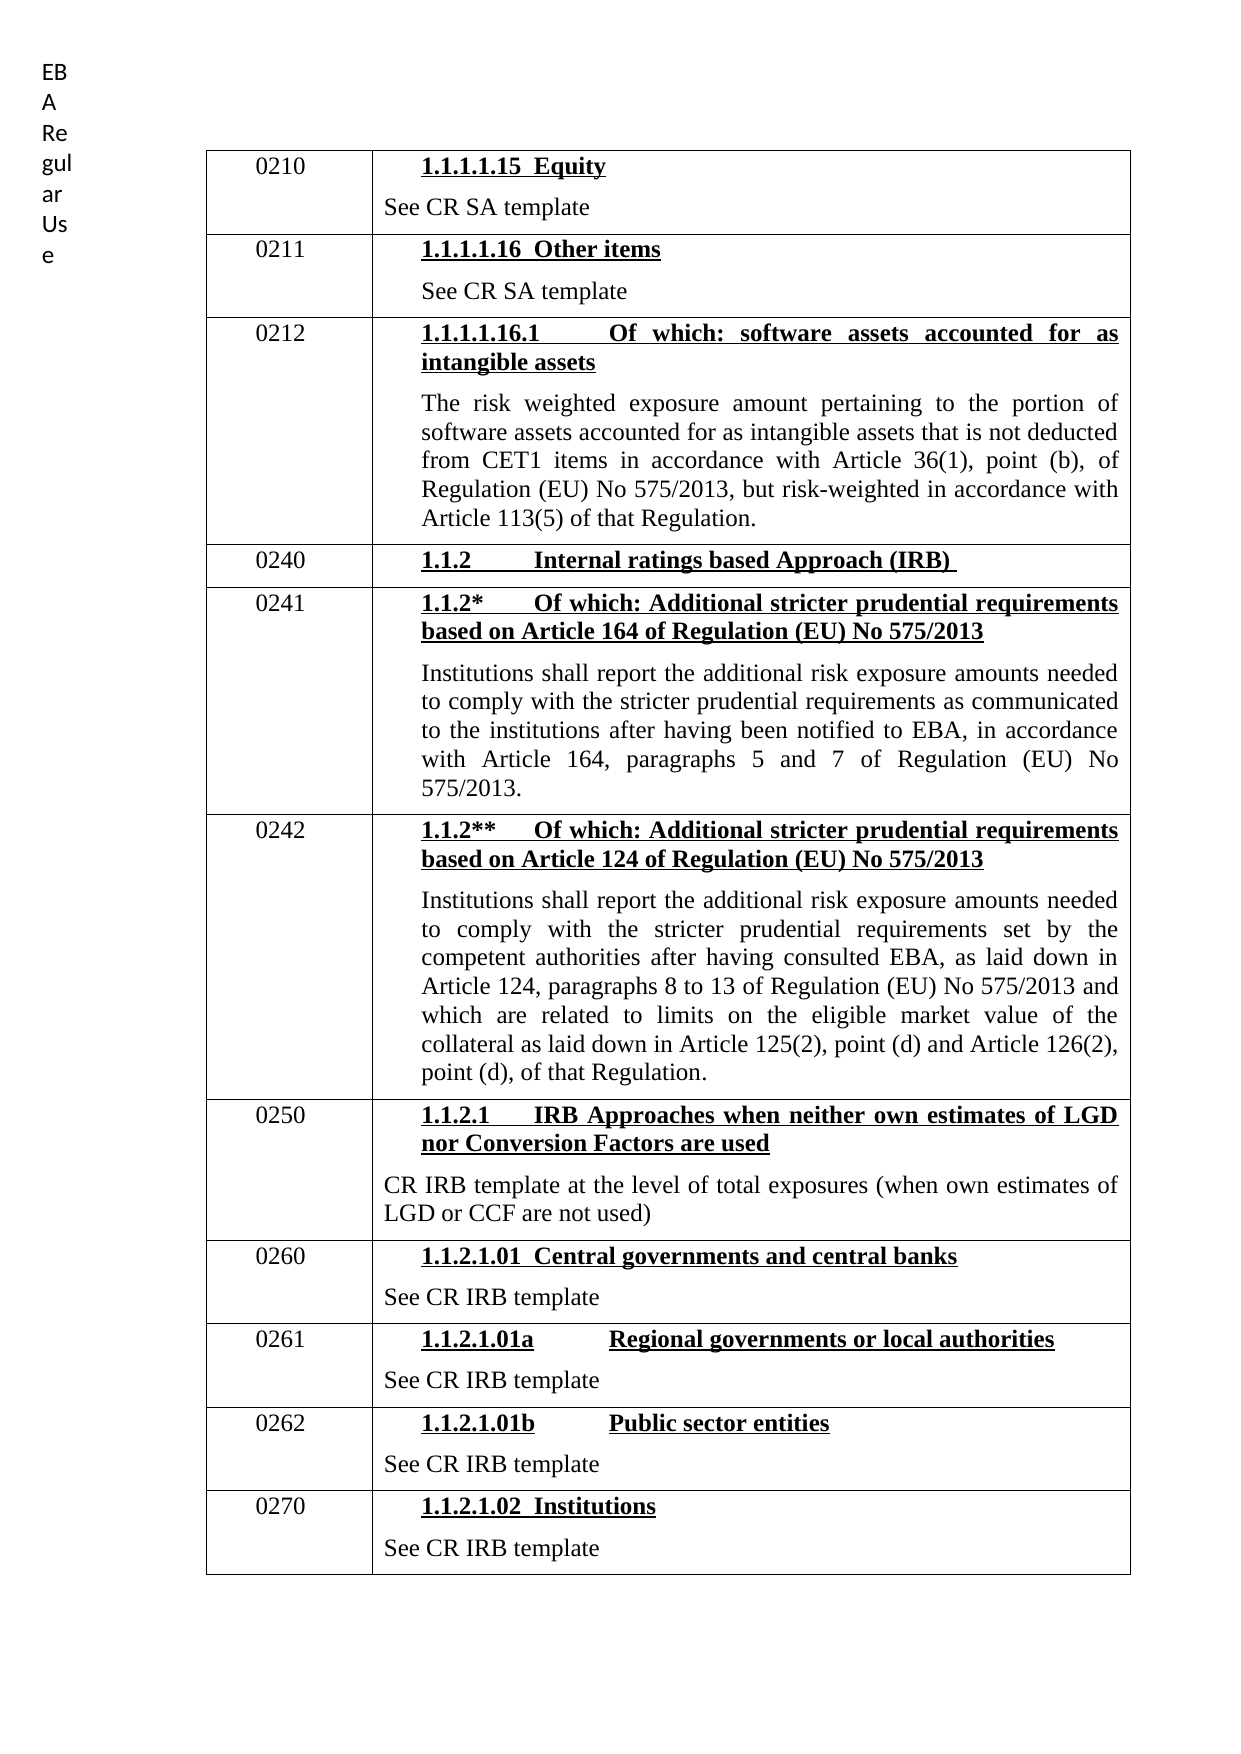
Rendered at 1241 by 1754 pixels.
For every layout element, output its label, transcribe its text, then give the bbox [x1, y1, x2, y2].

table_cell 1.1.2.1.02 Institutions See CR IRB template [373, 1491, 1130, 1574]
table_cell 1.1.2** Of which: Additional stricter prudential requirements based on Article 124 of Regulation (EU) No 575/2013 Institutions shall report the additional risk exposure amounts needed to comply with the stricter prudential requirements set by the competent authorities after having consulted EBA, as laid down in Article 124, paragraphs 8 to 13 of Regulation (EU) No 575/2013 and which are related to limits on the eligible market value of the collateral as laid down in Article 125(2), point (d) and Article 126(2), point (d), of that Regulation. [373, 815, 1130, 1099]
table_cell 0250 [207, 1100, 372, 1240]
table_cell 1.1.2 Internal ratings based Approach (IRB) [373, 545, 1130, 587]
table_cell 0260 [207, 1241, 372, 1323]
table_cell 0212 [207, 318, 372, 544]
table_cell 1.1.2.1 IRB Approaches when neither own estimates of LGD nor Conversion Factors are used CR IRB template at the level of total exposures (when own estimates of LGD or CCF are not used) [373, 1100, 1130, 1240]
table_cell 0240 [207, 545, 372, 587]
table_cell 0242 [207, 815, 372, 1099]
table_cell 1.1.2* Of which: Additional stricter prudential requirements based on Article 164 of Regulation (EU) No 575/2013 Institutions shall report the additional risk exposure amounts needed to comply with the stricter prudential requirements as communicated to the institutions after having been notified to EBA, in accordance with Article 164, paragraphs 5 and 7 of Regulation (EU) No 575/2013. [373, 588, 1130, 814]
table_cell 0241 [207, 588, 372, 814]
table_cell 0211 [207, 235, 372, 317]
table_cell 0262 [207, 1408, 372, 1490]
table_cell 1.1.2.1.01 Central governments and central banks See CR IRB template [373, 1241, 1130, 1323]
table_cell 0261 [207, 1324, 372, 1407]
table_cell 1.1.2.1.01b Public sector entities See CR IRB template [373, 1408, 1130, 1490]
table_cell 1.1.2.1.01a Regional governments or local authorities See CR IRB template [373, 1324, 1130, 1407]
table_cell 0210 [207, 151, 372, 233]
table_cell 1.1.1.1.16 Other items See CR SA template [373, 235, 1130, 317]
table_cell 0270 [207, 1491, 372, 1574]
table_cell 1.1.1.1.16.1 Of which: software assets accounted for as intangible assets The risk weighted exposure amount pertaining to the portion of software assets accounted for as intangible assets that is not deducted from CET1 items in accordance with Article 36(1), point (b), of Regulation (EU) No 575/2013, but risk-weighted in accordance with Article 113(5) of that Regulation. [373, 318, 1130, 544]
table_cell 1.1.1.1.15 Equity See CR SA template [373, 151, 1130, 233]
